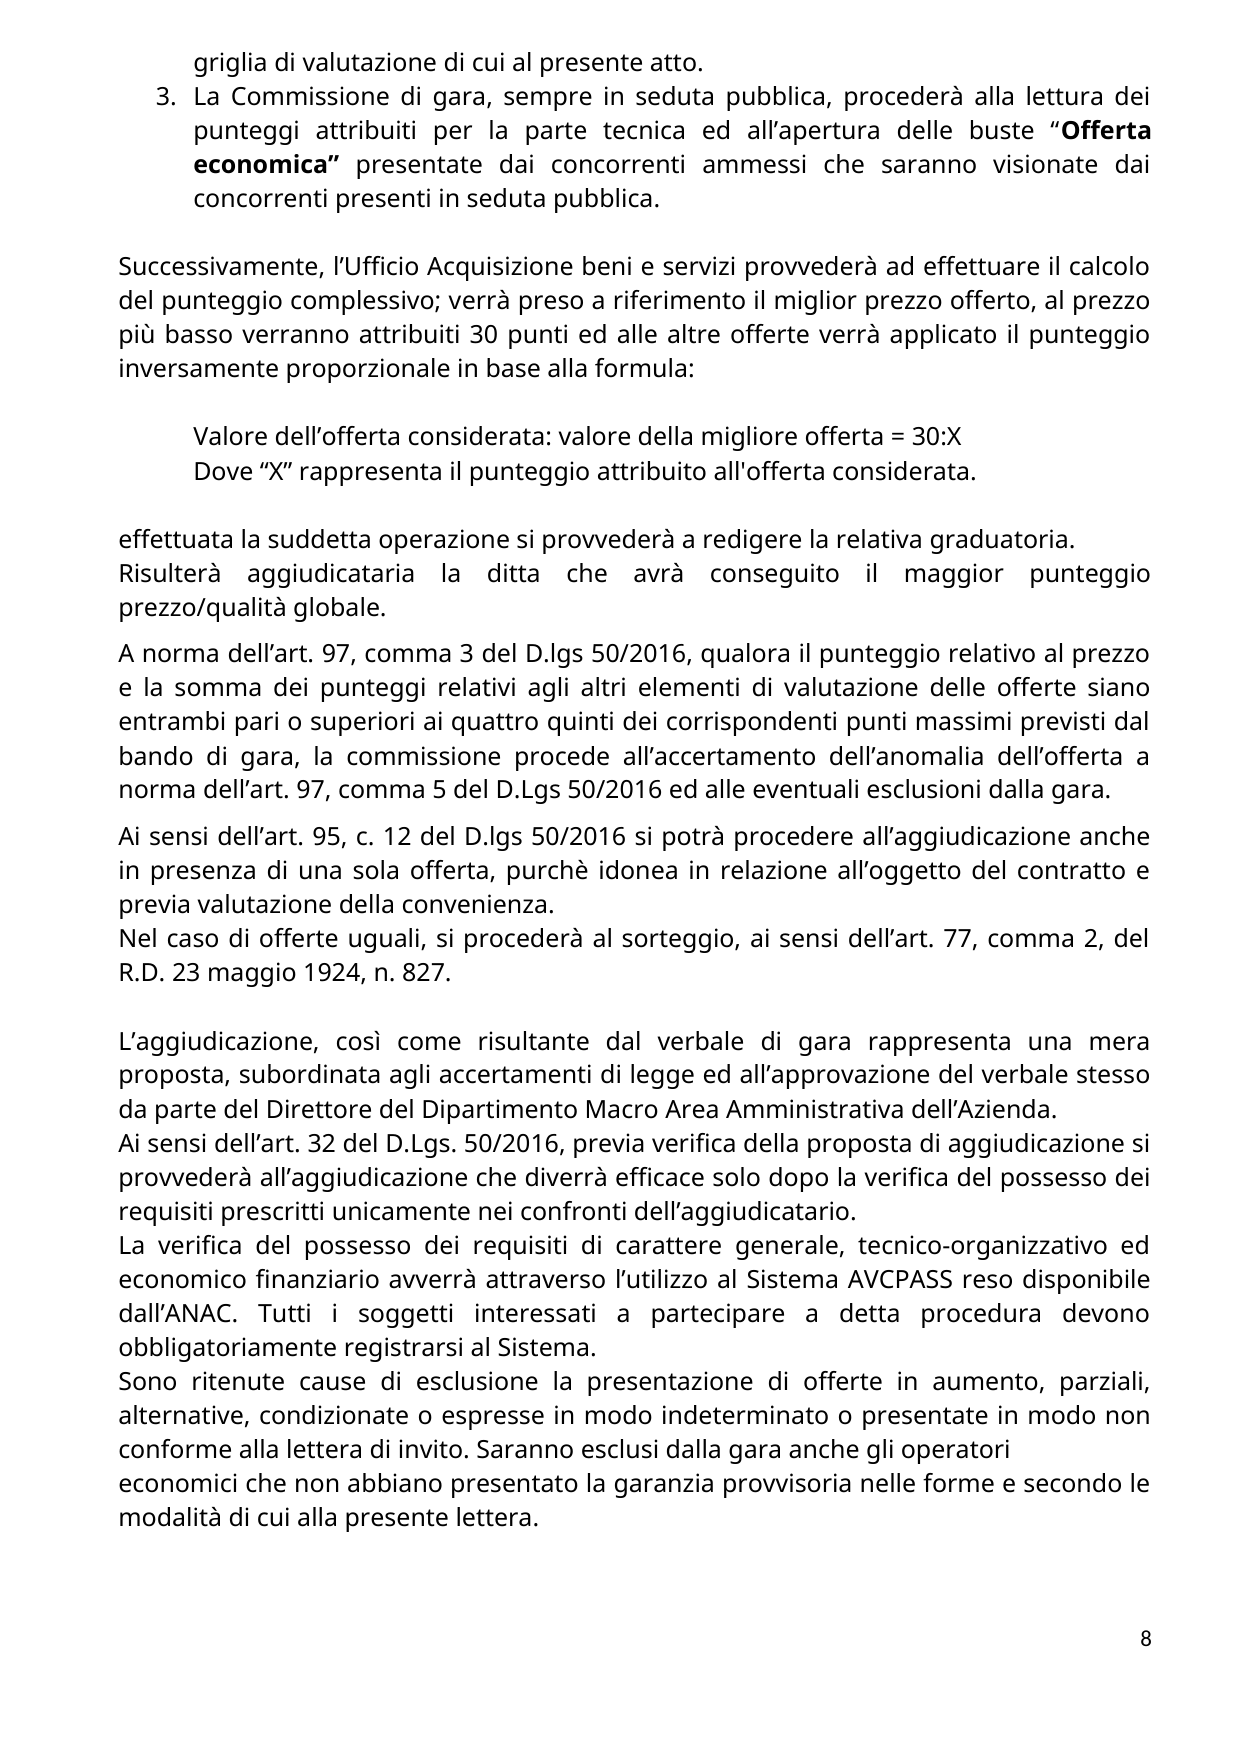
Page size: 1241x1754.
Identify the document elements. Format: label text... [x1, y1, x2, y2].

text economici che non abbiano presentato la garanzia provvisoria nelle forme e secondo le modalità di cui alla presente lettera. [118, 1466, 1152, 1534]
text Ai sensi dell’art. 32 del D.Lgs. 50/2016, previa verifica della proposta di aggiudicazione si provvederà all’aggiudicazione che diverrà efficace solo dopo la verifica del possesso dei requisiti prescritti unicamente nei confronti dell’aggiudicatario. [118, 1125, 1152, 1227]
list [193, 44, 1152, 78]
text Risulterà aggiudicataria la ditta che avrà conseguito il maggior punteggio prezzo/qualità globale. [118, 555, 1152, 623]
list La Commissione di gara, sempre in seduta pubblica, procederà alla lettura dei punteggi attribuiti per la parte tecnica ed all’apertura delle buste “Offerta economica” presentate dai concorrenti ammessi che saranno visionate dai concorrenti presenti in seduta pubblica. [156, 78, 1152, 215]
text Nel caso di offerte uguali, si procederà al sorteggio, ai sensi dell’art. 77, comma 2, del R.D. 23 maggio 1924, n. 827. [118, 921, 1152, 989]
text Sono ritenute cause di esclusione la presentazione di offerte in aumento, parziali, alternative, condizionate o espresse in modo indeterminato o presentate in modo non conforme alla lettera di invito. Saranno esclusi dalla gara anche gli operatori [118, 1364, 1152, 1466]
text L’aggiudicazione, così come risultante dal verbale di gara rappresenta una mera proposta, subordinata agli accertamenti di legge ed all’approvazione del verbale stesso da parte del Direttore del Dipartimento Macro Area Amministrativa dell’Azienda. [118, 1023, 1152, 1125]
text La verifica del possesso dei requisiti di carattere generale, tecnico-organizzativo ed economico finanziario avverrà attraverso l’utilizzo al Sistema AVCPASS reso disponibile dall’ANAC. Tutti i soggetti interessati a partecipare a detta procedura devono obbligatoriamente registrarsi al Sistema. [118, 1227, 1152, 1364]
text Ai sensi dell’art. 95, c. 12 del D.lgs 50/2016 si potrà procedere all’aggiudicazione anche in presenza di una sola offerta, purchè idonea in relazione all’oggetto del contratto e previa valutazione della convenienza. [118, 819, 1152, 921]
text Successivamente, l’Ufficio Acquisizione beni e servizi provvederà ad effettuare il calcolo del punteggio complessivo; verrà preso a riferimento il miglior prezzo offerto, al prezzo più basso verranno attribuiti 30 punti ed alle altre offerte verrà applicato il punteggio inversamente proporzionale in base alla formula: [118, 249, 1152, 385]
text A norma dell’art. 97, comma 3 del D.lgs 50/2016, qualora il punteggio relativo al prezzo e la somma dei punteggi relativi agli altri elementi di valutazione delle offerte siano entrambi pari o superiori ai quattro quinti dei corrispondenti punti massimi previsti dal bando di gara, la commissione procede all’accertamento dell’anomalia dell’offerta a norma dell’art. 97, comma 5 del D.Lgs 50/2016 ed alle eventuali esclusioni dalla gara. [118, 636, 1152, 806]
text effettuata la suddetta operazione si provvederà a redigere la relativa graduatoria. [118, 521, 1152, 555]
list Dove “X” rappresenta il punteggio attribuito all'offerta considerata. [193, 453, 1152, 487]
list Valore dell’offerta considerata: valore della migliore offerta = 30:X [193, 419, 1152, 453]
